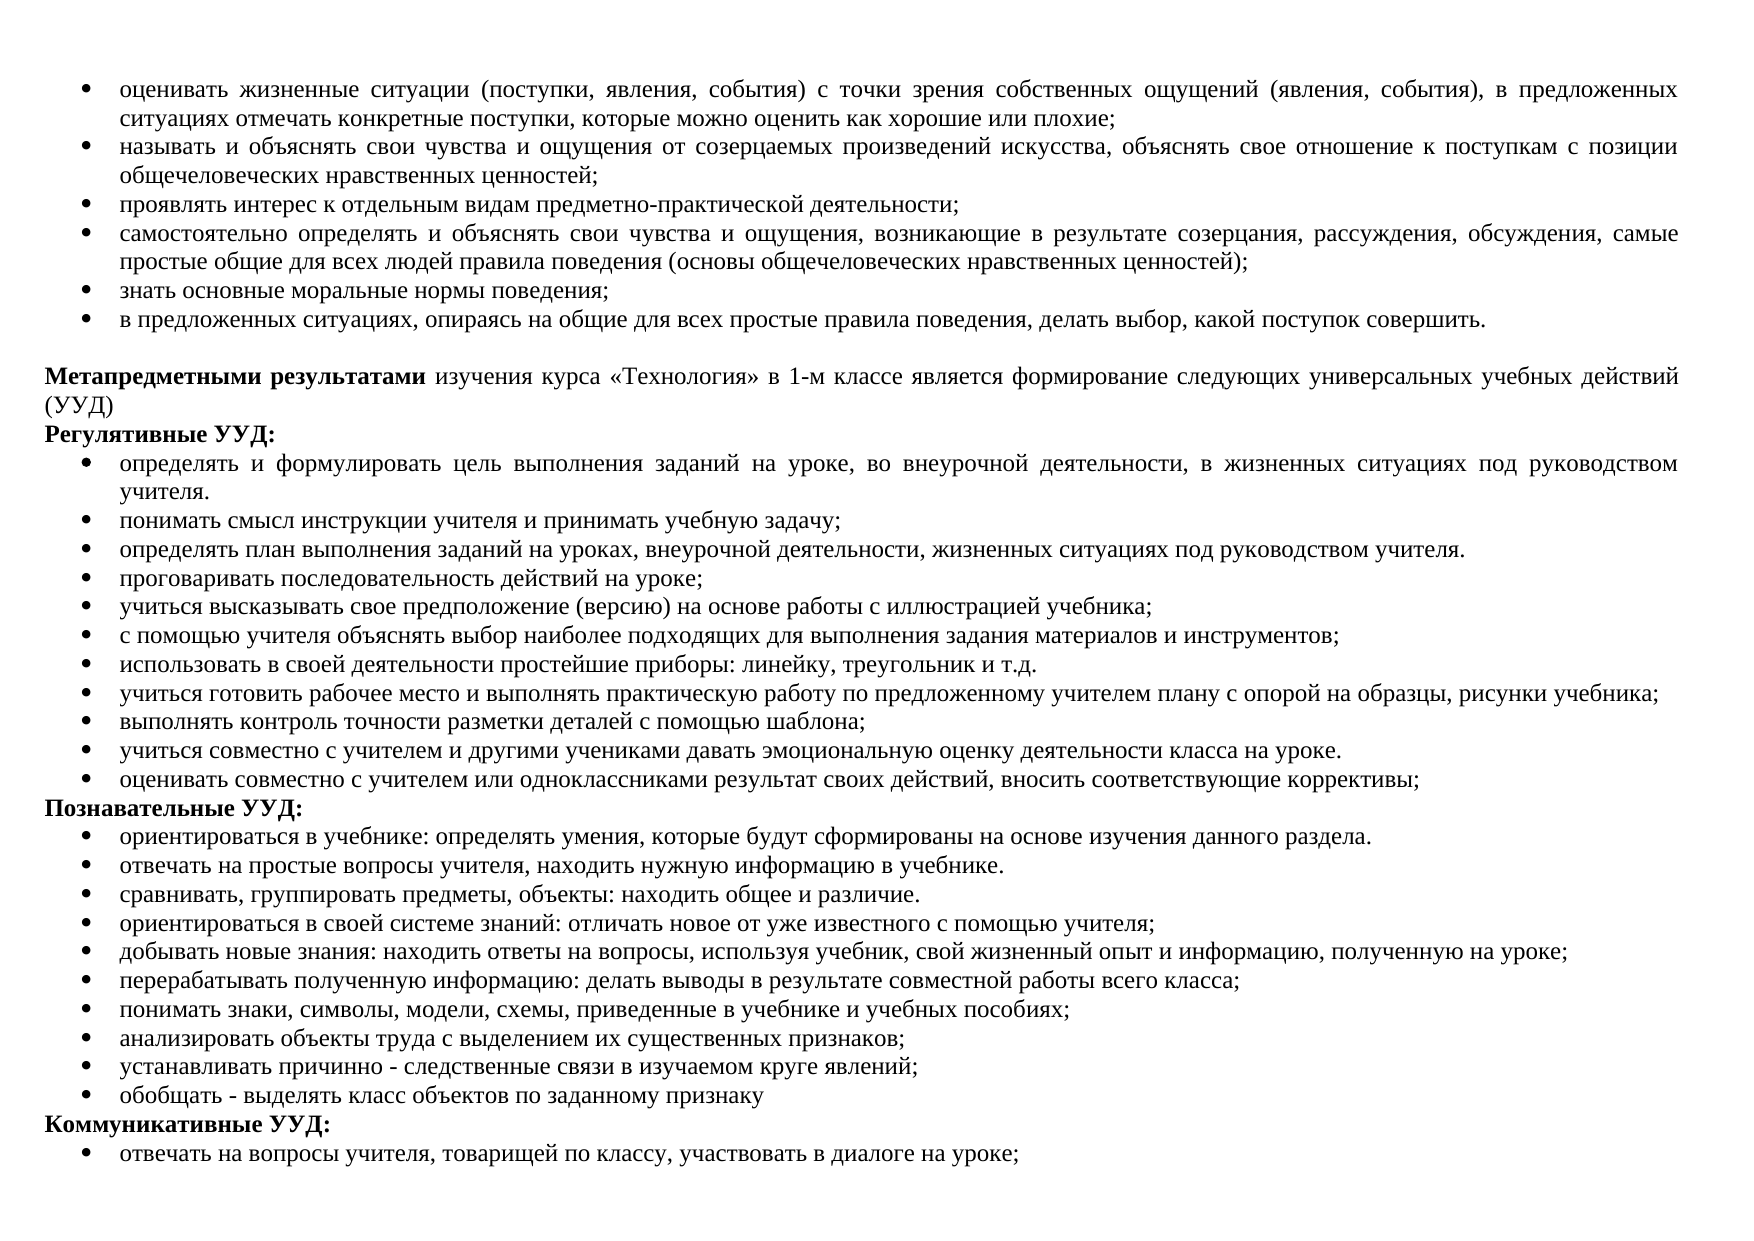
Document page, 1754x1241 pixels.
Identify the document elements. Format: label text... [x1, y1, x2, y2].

list понимать знаки, символы, модели, схемы, приведенные в учебнике и учебных пособиях; [82, 994, 1680, 1023]
text Познавательные УУД: [44, 793, 1680, 821]
list учиться высказывать свое предположение (версию) на основе работы с иллюстрацией учебника; [82, 591, 1680, 620]
list перерабатывать полученную информацию: делать выводы в результате совместной работы всего класса; [82, 965, 1680, 994]
list в предложенных ситуациях, опираясь на общие для всех простые правила поведения, делать выбор, какой поступок совершить. [82, 304, 1680, 333]
list ориентироваться в учебнике: определять умения, которые будут сформированы на основе изучения данного раздела. [82, 821, 1680, 850]
list определять и формулировать цель выполнения заданий на уроке, во внеурочной деятельности, в жизненных ситуациях под руководством учителя. [82, 448, 1680, 505]
list ориентироваться в своей системе знаний: отличать новое от уже известного с помощью учителя; [82, 908, 1680, 936]
list учиться готовить рабочее место и выполнять практическую работу по предложенному учителем плану с опорой на образцы, рисунки учебника; [82, 678, 1680, 706]
text Регулятивные УУД: [44, 419, 1680, 448]
list оценивать жизненные ситуации (поступки, явления, события) с точки зрения собственных ощущений (явления, события), в предложенных ситуациях отмечать конкретные поступки, которые можно оценить как хорошие или плохие; [82, 74, 1680, 131]
list с помощью учителя объяснять выбор наиболее подходящих для выполнения задания материалов и инструментов; [82, 620, 1680, 649]
list самостоятельно определять и объяснять свои чувства и ощущения, возникающие в результате созерцания, рассуждения, обсуждения, самые простые общие для всех людей правила поведения (основы общечеловеческих нравственных ценностей); [82, 218, 1680, 275]
list определять план выполнения заданий на уроках, внеурочной деятельности, жизненных ситуациях под руководством учителя. [82, 534, 1680, 563]
list сравнивать, группировать предметы, объекты: находить общее и различие. [82, 879, 1680, 908]
list устанавливать причинно - следственные связи в изучаемом круге явлений; [82, 1051, 1680, 1080]
list учиться совместно с учителем и другими учениками давать эмоциональную оценку деятельности класса на уроке. [82, 735, 1680, 764]
list знать основные моральные нормы поведения; [82, 275, 1680, 304]
list понимать смысл инструкции учителя и принимать учебную задачу; [82, 505, 1680, 534]
list использовать в своей деятельности простейшие приборы: линейку, треугольник и т.д. [82, 649, 1680, 678]
list обобщать - выделять класс объектов по заданному признаку [82, 1080, 1680, 1109]
text Коммуникативные УУД: [44, 1109, 1680, 1138]
list оценивать совместно с учителем или одноклассниками результат своих действий, вносить соответствующие коррективы; [82, 764, 1680, 793]
text Метапредметными результатами изучения курса «Технология» в 1-м классе является формирование следующих универсальных учебных действий (УУД) [44, 361, 1680, 419]
list называть и объяснять свои чувства и ощущения от созерцаемых произведений искусства, объяснять свое отношение к поступкам с позиции общечеловеческих нравственных ценностей; [82, 131, 1680, 189]
list проявлять интерес к отдельным видам предметно-практической деятельности; [82, 189, 1680, 218]
list отвечать на простые вопросы учителя, находить нужную информацию в учебнике. [82, 850, 1680, 879]
list добывать новые знания: находить ответы на вопросы, используя учебник, свой жизненный опыт и информацию, полученную на уроке; [82, 936, 1680, 965]
list проговаривать последовательность действий на уроке; [82, 563, 1680, 591]
list анализировать объекты труда с выделением их существенных признаков; [82, 1023, 1680, 1051]
list отвечать на вопросы учителя, товарищей по классу, участвовать в диалоге на уроке; [82, 1138, 1680, 1166]
list выполнять контроль точности разметки деталей с помощью шаблона; [82, 706, 1680, 735]
